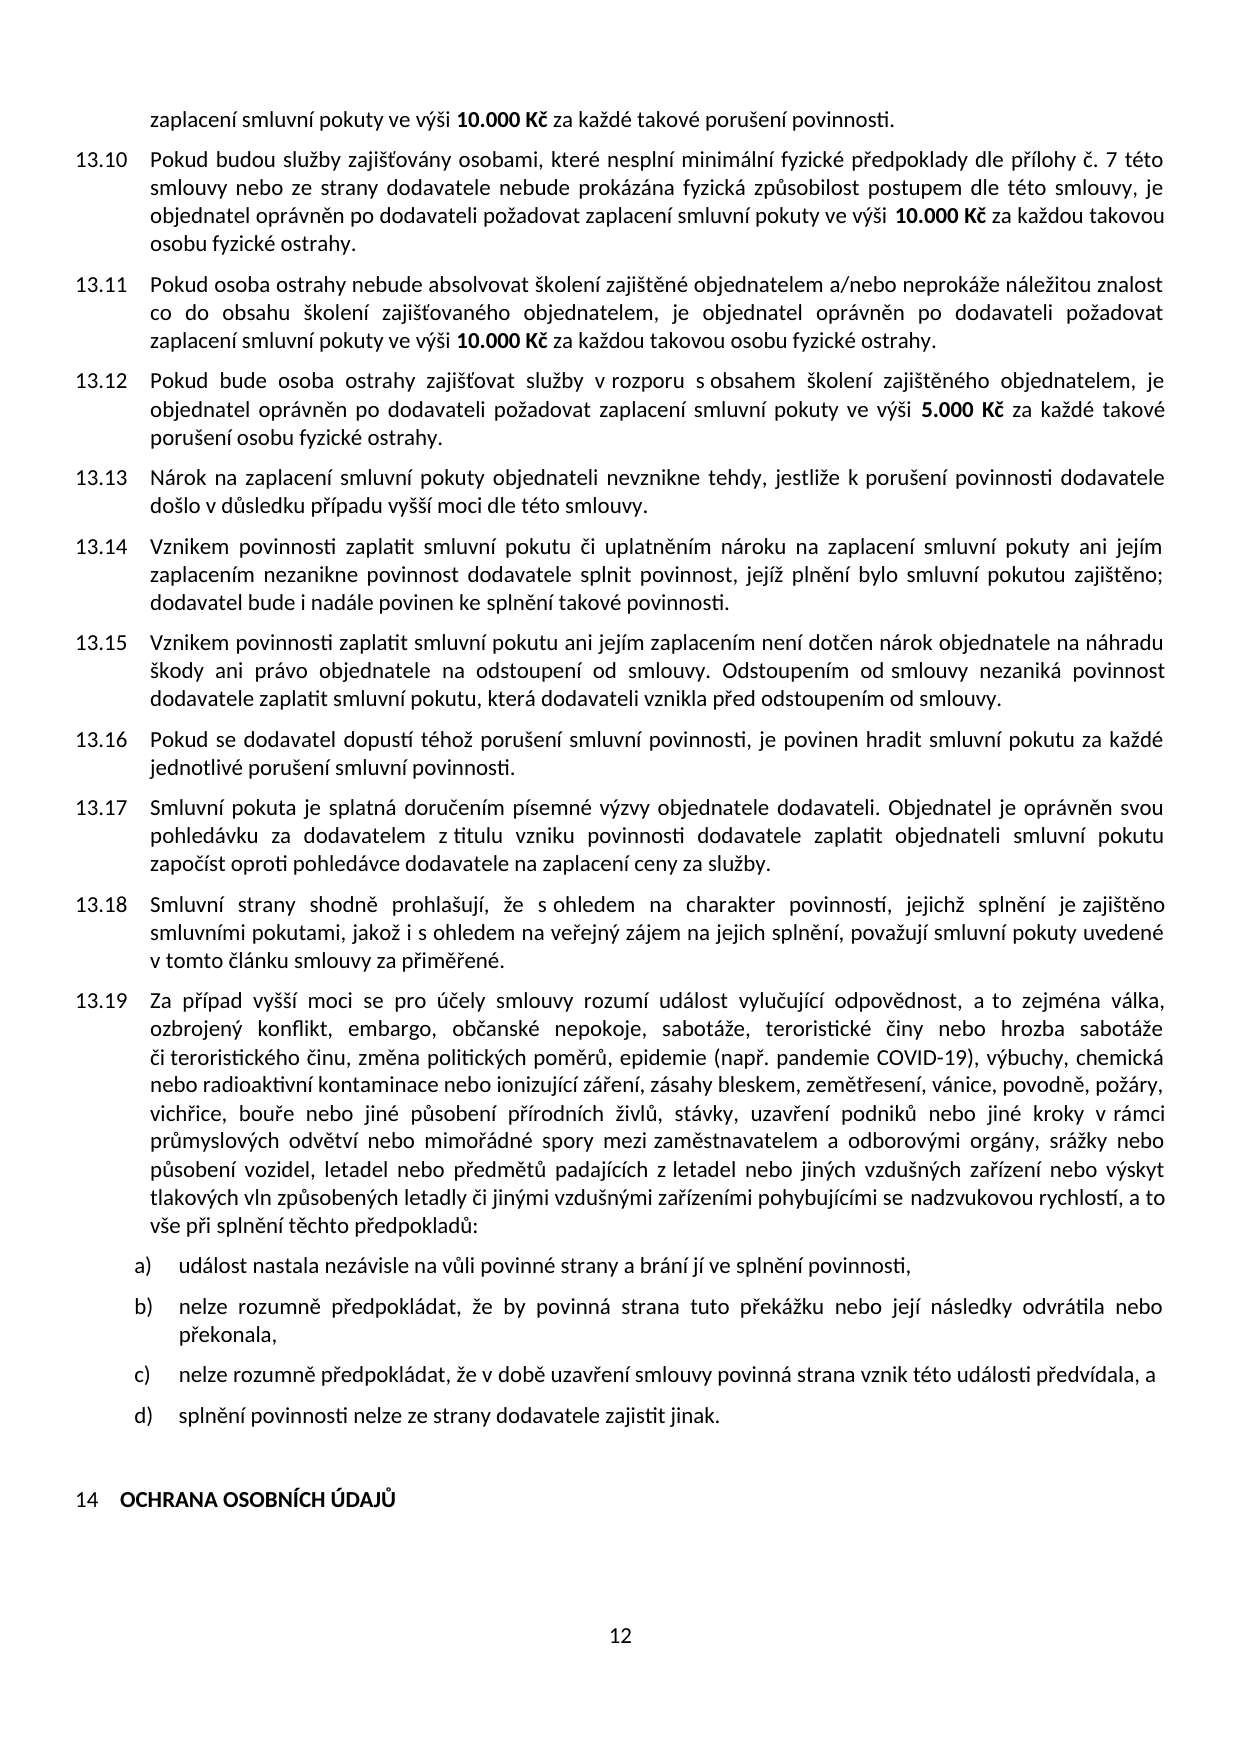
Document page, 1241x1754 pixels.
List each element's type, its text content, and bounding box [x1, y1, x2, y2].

subtitle OCHRANA OSOBNÍCH ÚDAJŮ [75, 1485, 1165, 1513]
text splnění povinnosti nelze ze strany dodavatele zajistit jinak. [134, 1401, 1165, 1429]
subtitle Nárok na zaplacení smluvní pokuty objednateli nevznikne tehdy, jestliže k porušení povinnosti dodavatele došlo v důsledku případu vyšší moci dle této smlouvy. [75, 463, 1165, 519]
subtitle Pokud budou služby zajišťovány osobami, které nesplní minimální fyzické předpoklady dle přílohy č. 7 této smlouvy nebo ze strany dodavatele nebude prokázána fyzická způsobilost postupem dle této smlouvy, je objednatel oprávněn po dodavateli požadovat zaplacení smluvní pokuty ve výši 10.000 Kč za každou takovou osobu fyzické ostrahy. [75, 146, 1165, 258]
text nelze rozumně předpokládat, že v době uzavření smlouvy povinná strana vznik této události předvídala, a [134, 1360, 1165, 1388]
subtitle Pokud bude osoba ostrahy zajišťovat služby v rozporu s obsahem školení zajištěného objednatelem, je objednatel oprávněn po dodavateli požadovat zaplacení smluvní pokuty ve výši 5.000 Kč za každé takové porušení osobu fyzické ostrahy. [75, 367, 1165, 451]
subtitle Pokud se dodavatel dopustí téhož porušení smluvní povinnosti, je povinen hradit smluvní pokutu za každé jednotlivé porušení smluvní povinnosti. [75, 725, 1165, 781]
subtitle Pokud osoba ostrahy nebude absolvovat školení zajištěné objednatelem a/nebo neprokáže náležitou znalost co do obsahu školení zajišťovaného objednatelem, je objednatel oprávněn po dodavateli požadovat zaplacení smluvní pokuty ve výši 10.000 Kč za každou takovou osobu fyzické ostrahy. [75, 270, 1165, 354]
subtitle Smluvní pokuta je splatná doručením písemné výzvy objednatele dodavateli. Objednatel je oprávněn svou pohledávku za dodavatelem z titulu vzniku povinnosti dodavatele zaplatit objednateli smluvní pokutu započíst oproti pohledávce dodavatele na zaplacení ceny za služby. [75, 793, 1165, 877]
subtitle Vznikem povinnosti zaplatit smluvní pokutu ani jejím zaplacením není dotčen nárok objednatele na náhradu škody ani právo objednatele na odstoupení od smlouvy. Odstoupením od smlouvy nezaniká povinnost dodavatele zaplatit smluvní pokutu, která dodavateli vznikla před odstoupením od smlouvy. [75, 628, 1165, 712]
subtitle Smluvní strany shodně prohlašují, že s ohledem na charakter povinností, jejichž splnění je zajištěno smluvními pokutami, jakož i s ohledem na veřejný zájem na jejich splnění, považují smluvní pokuty uvedené v tomto článku smlouvy za přiměřené. [75, 890, 1165, 974]
subtitle Vznikem povinnosti zaplatit smluvní pokutu či uplatněním nároku na zaplacení smluvní pokuty ani jejím zaplacením nezanikne povinnost dodavatele splnit povinnost, jejíž plnění bylo smluvní pokutou zajištěno; dodavatel bude i nadále povinen ke splnění takové povinnosti. [75, 532, 1165, 616]
text nelze rozumně předpokládat, že by povinná strana tuto překážku nebo její následky odvrátila nebo překonala, [134, 1292, 1165, 1348]
subtitle Za případ vyšší moci se pro účely smlouvy rozumí událost vylučující odpovědnost, a to zejména válka, ozbrojený konflikt, embargo, občanské nepokoje, sabotáže, teroristické činy nebo hrozba sabotáže či teroristického činu, změna politických poměrů, epidemie (např. pandemie COVID-19), výbuchy, chemická nebo radioaktivní kontaminace nebo ionizující záření, zásahy bleskem, zemětřesení, vánice, povodně, požáry, vichřice, bouře nebo jiné působení přírodních živlů, stávky, uzavření podniků nebo jiné kroky v rámci průmyslových odvětví nebo mimořádné spory mezi zaměstnavatelem a odborovými orgány, srážky nebo působení vozidel, letadel nebo předmětů padajících z letadel nebo jiných vzdušných zařízení nebo výskyt tlakových vln způsobených letadly či jinými vzdušnými zařízeními pohybujícími se nadzvukovou rychlostí, a to vše při splnění těchto předpokladů: [75, 987, 1165, 1239]
list událost nastala nezávisle na vůli povinné strany a brání jí ve splnění povinnosti, [134, 1251, 1165, 1279]
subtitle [75, 105, 1165, 133]
